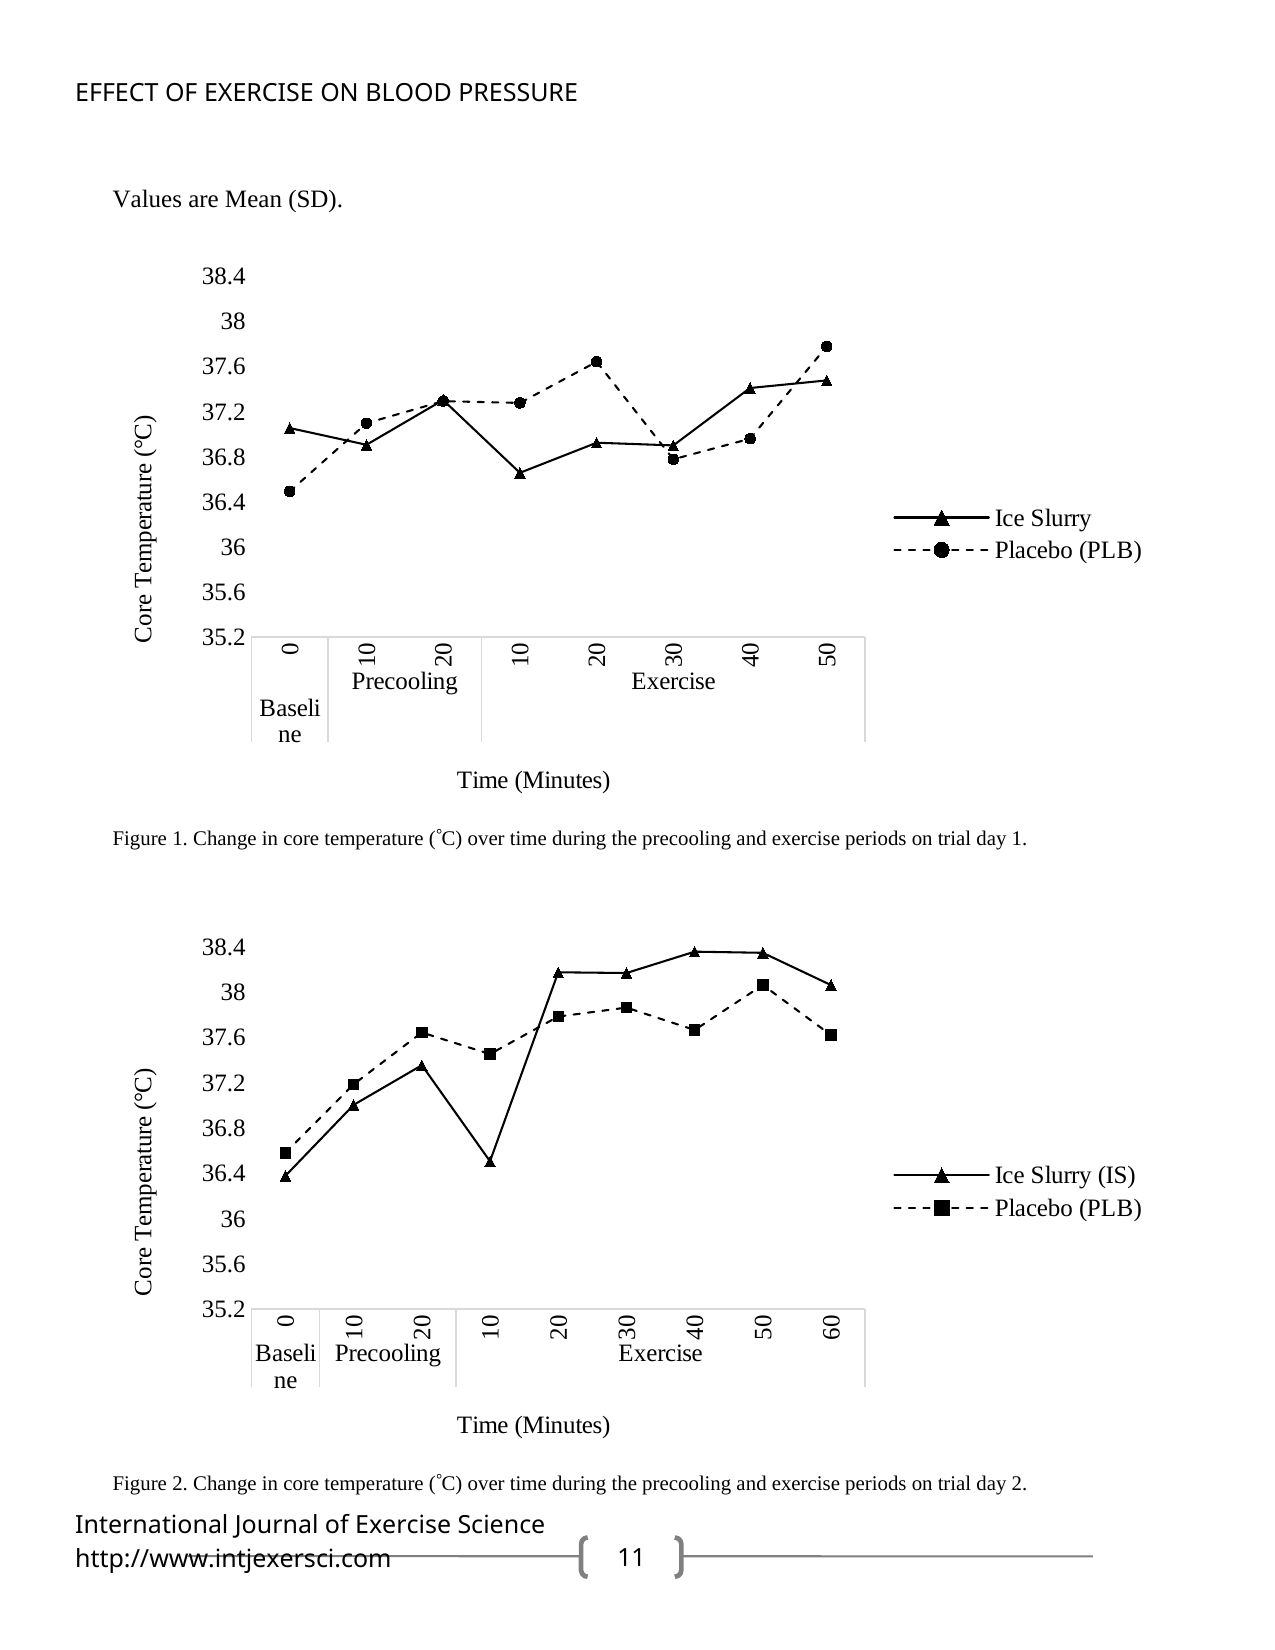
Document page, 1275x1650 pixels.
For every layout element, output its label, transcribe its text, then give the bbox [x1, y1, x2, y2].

text Figure 1. Change in core temperature (C) over time during the precooling and exercise periods on trial day 1. [112, 826, 1162, 850]
text Values are Mean (SD). [112, 184, 1162, 213]
text Figure 2. Change in core temperature (C) over time during the precooling and exercise periods on trial day 2. [112, 1471, 1162, 1495]
